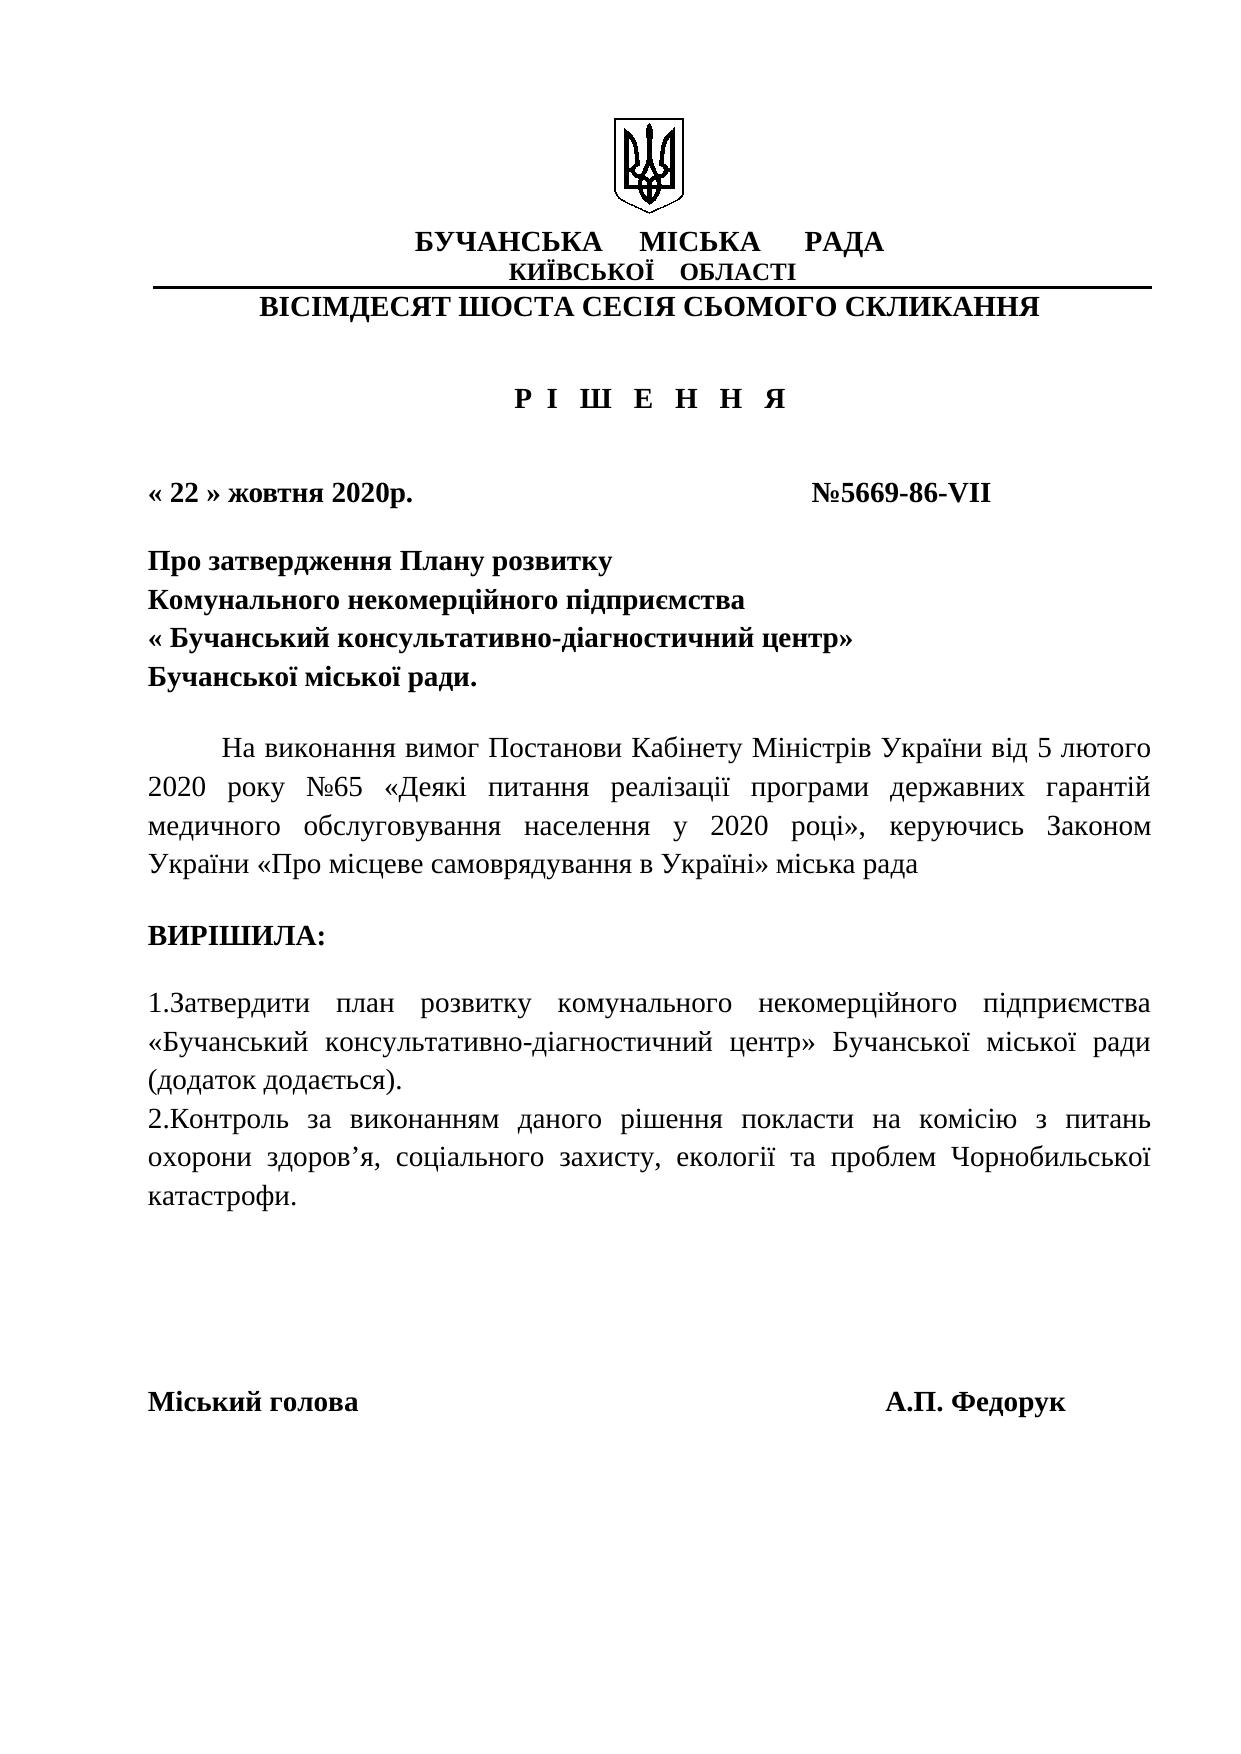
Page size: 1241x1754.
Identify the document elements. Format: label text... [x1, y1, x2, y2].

text На виконання вимог Постанови Кабінету Міністрів України від 5 лютого 2020 року №65 «Деякі питання реалізації програми державних гарантій медичного обслуговування населення у 2020 році», керуючись Законом України «Про місцеве самоврядування в Україні» міська рада [148, 731, 1152, 880]
text ВИРІШИЛА: [148, 918, 1152, 952]
text 2.Контроль за виконанням даного рішення покласти на комісію з питань охорони здоров’я, соціального захисту, екології та проблем Чорнобильської катастрофи. [148, 1101, 1152, 1212]
text 1.Затвердити план розвитку комунального некомерційного підприємства «Бучанський консультативно-діагностичний центр» Бучанської міської ради (додаток додається). [148, 985, 1152, 1096]
subtitle Р І Ш Е Н Н Я [148, 381, 1152, 415]
text БУЧАНСЬКА МІСЬКА РАДА [148, 224, 1152, 257]
text « Бучанський консультативно-діагностичний центр» [148, 620, 1152, 654]
text Бучанської міської ради. [148, 659, 1152, 692]
text Міський голова А.П. Федорук [148, 1384, 1152, 1418]
subtitle « 22 » жовтня 2020р. №5669-86-VII [148, 475, 1152, 508]
text Комунального некомерційного підприємства [148, 582, 1152, 615]
text ВІСІМДЕСЯТ ШОСТА СЕСІЯ СЬОМОГО СКЛИКАННЯ [148, 289, 1152, 323]
text Про затвердження Плану розвитку [148, 543, 1152, 577]
subtitle КИЇВСЬКОЇ ОБЛАСТІ [153, 257, 1152, 286]
